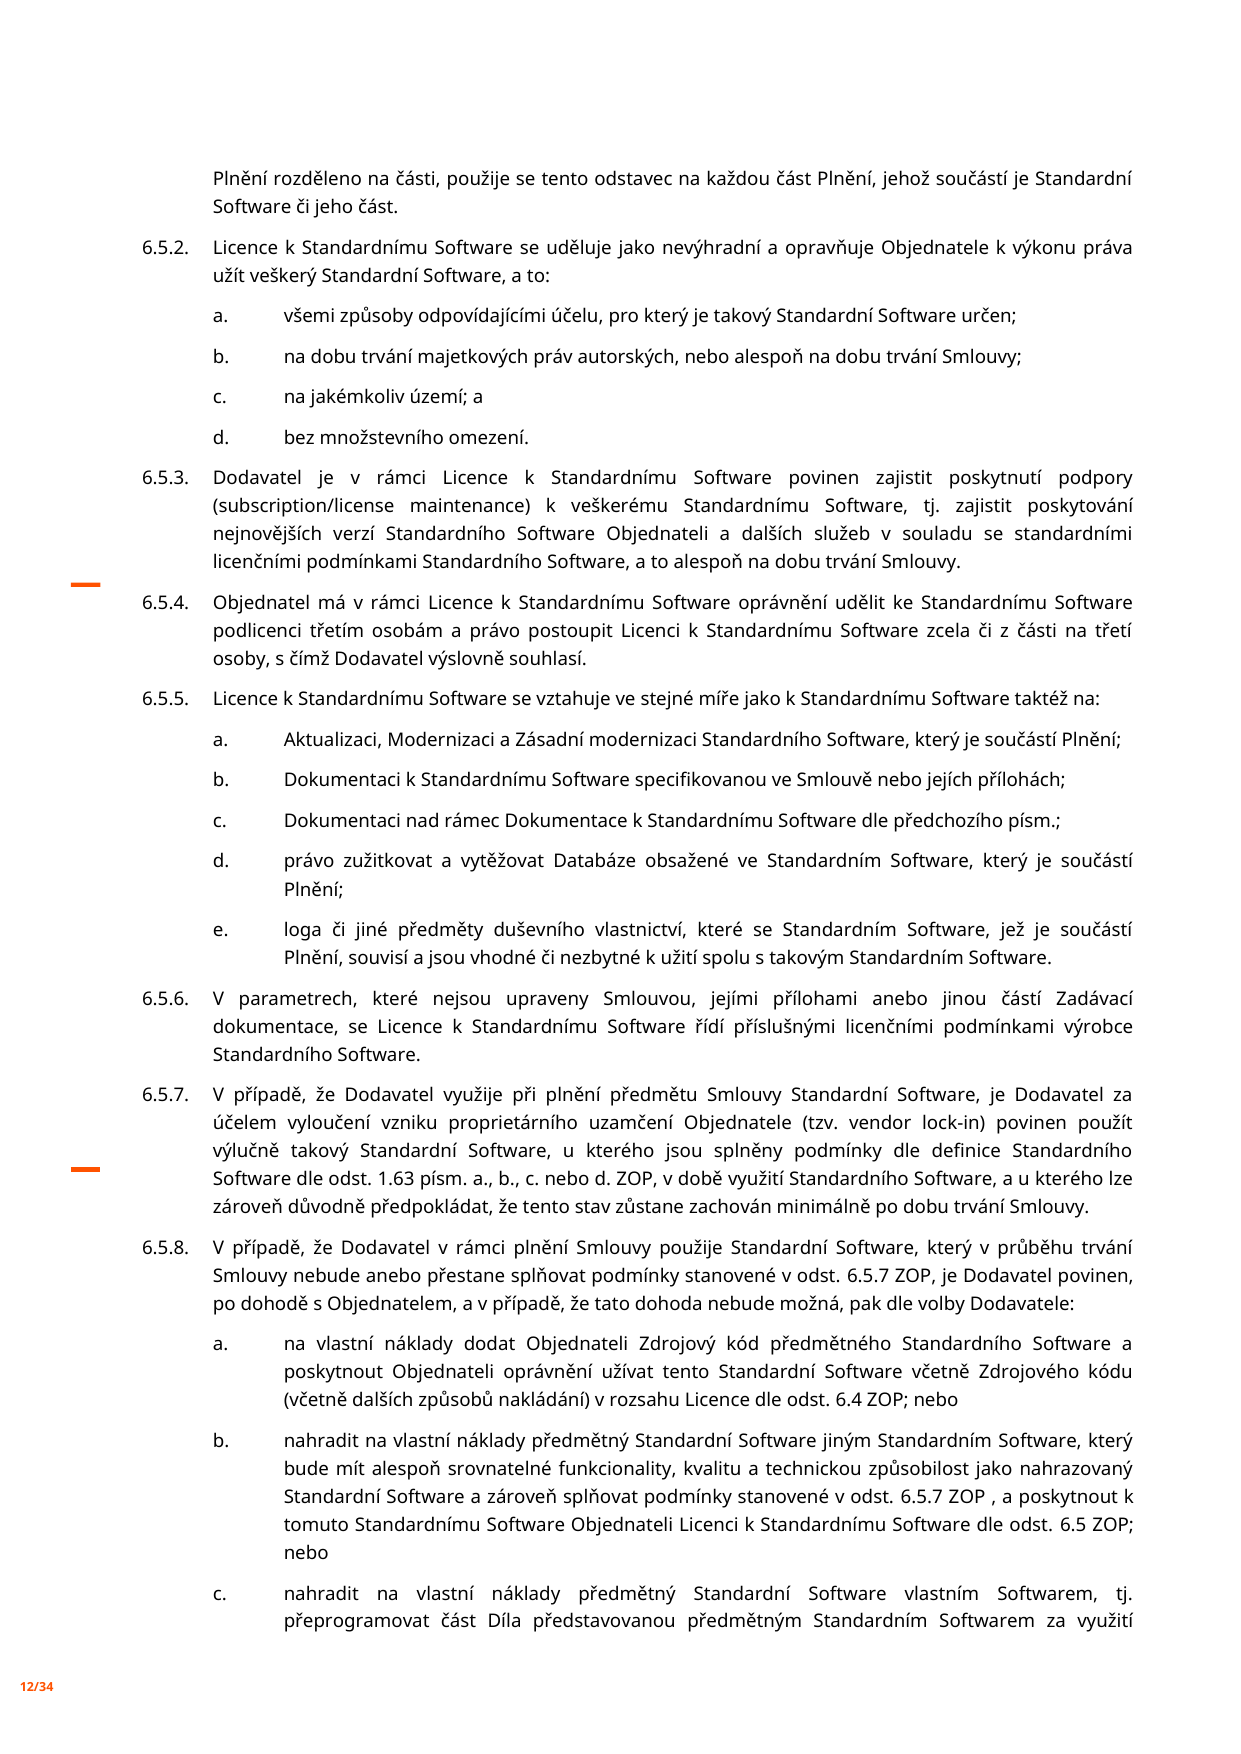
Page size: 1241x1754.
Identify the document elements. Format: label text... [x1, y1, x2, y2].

text bez množstevního omezení. [213, 424, 1134, 449]
text Licence k Standardnímu Software se vztahuje ve stejné míře jako k Standardnímu Software taktéž na: [142, 686, 1134, 711]
text právo zužitkovat a vytěžovat Databáze obsažené ve Standardním Software, který je součástí Plnění; [213, 848, 1134, 901]
text loga či jiné předměty duševního vlastnictví, které se Standardním Software, jež je součástí Plnění, souvisí a jsou vhodné či nezbytné k užití spolu s takovým Standardním Software. [213, 916, 1134, 970]
text Aktualizaci, Modernizaci a Zásadní modernizaci Standardního Software, který je součástí Plnění; [213, 726, 1134, 752]
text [213, 1580, 1134, 1633]
text V parametrech, které nejsou upraveny Smlouvou, jejími přílohami anebo jinou částí Zadávací dokumentace, se Licence k Standardnímu Software řídí příslušnými licenčními podmínkami výrobce Standardního Software. [142, 985, 1134, 1066]
text Dodavatel je v rámci Licence k Standardnímu Software povinen zajistit poskytnutí podpory (subscription/license maintenance) k veškerému Standardnímu Software, tj. zajistit poskytování nejnovějších verzí Standardního Software Objednateli a dalších služeb v souladu se standardními licenčními podmínkami Standardního Software, a to alespoň na dobu trvání Smlouvy. [142, 464, 1134, 574]
text nahradit na vlastní náklady předmětný Standardní Software jiným Standardním Software, který bude mít alespoň srovnatelné funkcionality, kvalitu a technickou způsobilost jako nahrazovaný Standardní Software a zároveň splňovat podmínky stanovené v odst. 6.5.7 ZOP , a poskytnout k tomuto Standardnímu Software Objednateli Licenci k Standardnímu Software dle odst. 6.5 ZOP; nebo [213, 1427, 1134, 1565]
text na dobu trvání majetkových práv autorských, nebo alespoň na dobu trvání Smlouvy; [213, 343, 1134, 368]
text na vlastní náklady dodat Objednateli Zdrojový kód předmětného Standardního Software a poskytnout Objednateli oprávnění užívat tento Standardní Software včetně Zdrojového kódu (včetně dalších způsobů nakládání) v rozsahu Licence dle odst. 6.4 ZOP; nebo [213, 1331, 1134, 1412]
text Dokumentaci nad rámec Dokumentace k Standardnímu Software dle předchozího písm.; [213, 807, 1134, 833]
text Dokumentaci k Standardnímu Software specifikovanou ve Smlouvě nebo jejích přílohách; [213, 767, 1134, 792]
text Objednatel má v rámci Licence k Standardnímu Software oprávnění udělit ke Standardnímu Software podlicenci třetím osobám a právo postoupit Licenci k Standardnímu Software zcela či z části na třetí osoby, s čímž Dodavatel výslovně souhlasí. [142, 589, 1134, 671]
text všemi způsoby odpovídajícími účelu, pro který je takový Standardní Software určen; [213, 302, 1134, 328]
text na jakémkoliv území; a [213, 383, 1134, 409]
text Licence k Standardnímu Software se uděluje jako nevýhradní a opravňuje Objednatele k výkonu práva užít veškerý Standardní Software, a to: [142, 234, 1134, 287]
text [142, 165, 1134, 219]
text V případě, že Dodavatel v rámci plnění Smlouvy použije Standardní Software, který v průběhu trvání Smlouvy nebude anebo přestane splňovat podmínky stanovené v odst. 6.5.7 ZOP, je Dodavatel povinen, po dohodě s Objednatelem, a v případě, že tato dohoda nebude možná, pak dle volby Dodavatele: [142, 1234, 1134, 1316]
text V případě, že Dodavatel využije při plnění předmětu Smlouvy Standardní Software, je Dodavatel za účelem vyloučení vzniku proprietárního uzamčení Objednatele (tzv. vendor lock-in) povinen použít výlučně takový Standardní Software, u kterého jsou splněny podmínky dle definice Standardního Software dle odst. 1.63 písm. a., b., c. nebo d. ZOP, v době využití Standardního Software, a u kterého lze zároveň důvodně předpokládat, že tento stav zůstane zachován minimálně po dobu trvání Smlouvy. [142, 1081, 1134, 1219]
